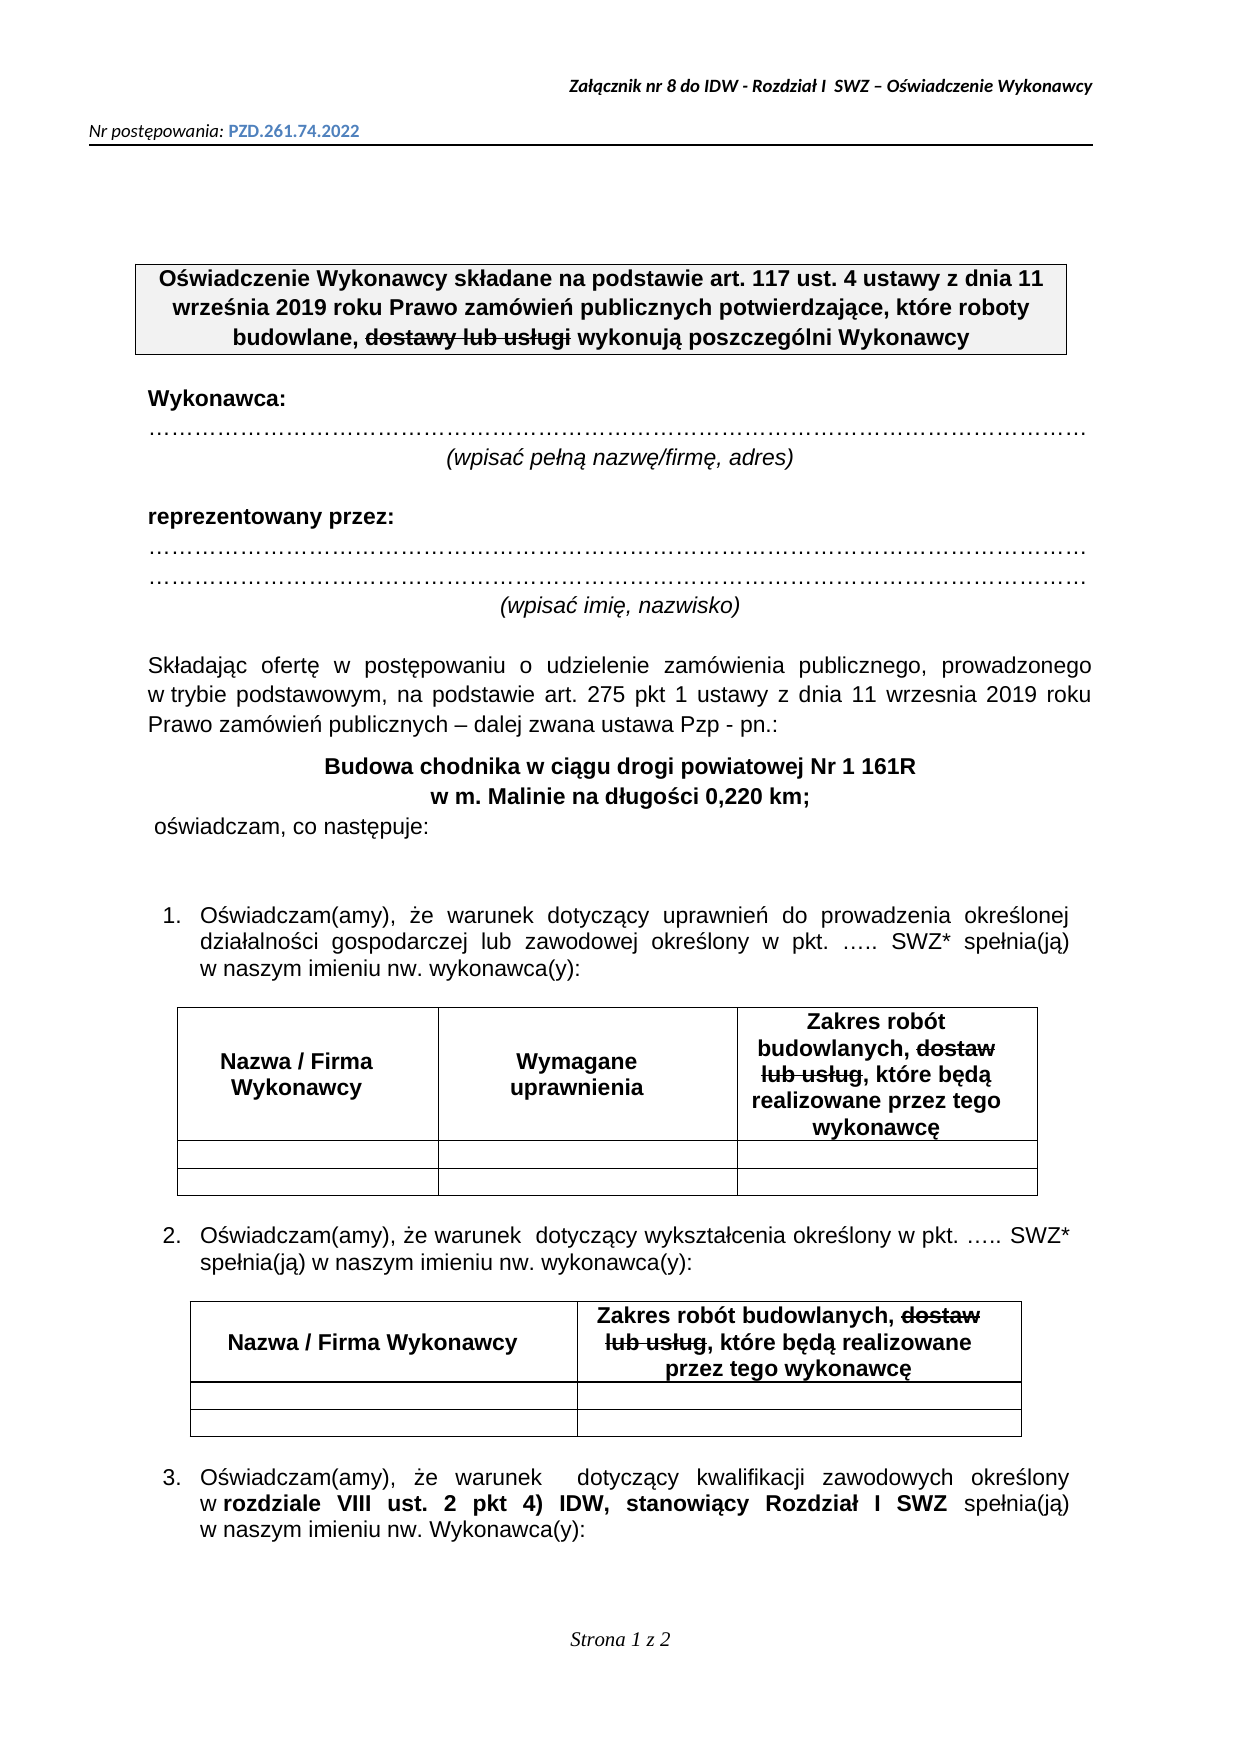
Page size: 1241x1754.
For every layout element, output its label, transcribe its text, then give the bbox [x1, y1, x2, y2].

table_header Nazwa / Firma Wykonawcy [191, 1302, 577, 1381]
table_header Nazwa / Firma Wykonawcy [178, 1008, 438, 1140]
table_cell [738, 1141, 1037, 1167]
table_cell [578, 1383, 1021, 1409]
table_cell [738, 1169, 1037, 1195]
text …………………………………………………………………………………………………………… [148, 563, 1093, 589]
text (wpisać imię, nazwisko) [148, 592, 1093, 619]
table_header Wymagane uprawnienia [439, 1008, 737, 1140]
table_cell [191, 1410, 577, 1436]
list Oświadczam(amy), że warunek dotyczący kwalifikacji zawodowych określony w rozdziale VIII ust. 2 pkt 4) IDW, stanowiący Rozdział I SWZ spełnia(ją) w naszym imieniu nw. Wykonawca(y): [162, 1463, 1070, 1543]
list Oświadczam(amy), że warunek dotyczący wykształcenia określony w pkt. ….. SWZ* spełnia(ją) w naszym imieniu nw. wykonawca(y): [162, 1222, 1070, 1275]
text Budowa chodnika w ciągu drogi powiatowej Nr 1 161R w m. Malinie na długości 0,220 km; [148, 753, 1093, 809]
table_cell [439, 1141, 737, 1167]
table_cell [178, 1169, 438, 1195]
text (wpisać pełną nazwę/firmę, adres) [148, 444, 1093, 470]
text reprezentowany przez: [148, 503, 1093, 530]
table_header Zakres robót budowlanych, dostaw lub usług, które będą realizowane przez tego wykonawcę [738, 1008, 1037, 1140]
text Składając ofertę w postępowaniu o udzielenie zamówienia publicznego, prowadzonego w trybie podstawowym, na podstawie art. 275 pkt 1 ustawy z dnia 11 wrzesnia 2019 roku Prawo zamówień publicznych – dalej zwana ustawa Pzp - pn.: [148, 652, 1093, 737]
table_cell [191, 1383, 577, 1409]
table_cell [439, 1169, 737, 1195]
list Oświadczam(amy), że warunek dotyczący uprawnień do prowadzenia określonej działalności gospodarczej lub zawodowej określony w pkt. ….. SWZ* spełnia(ją) w naszym imieniu nw. wykonawca(y): [162, 902, 1070, 981]
text …………………………………………………………………………………………………………… [148, 414, 1093, 441]
text Wykonawca: [148, 384, 1093, 411]
table_header Zakres robót budowlanych, dostaw lub usług, które będą realizowane przez tego wykonawcę [578, 1302, 1021, 1381]
text …………………………………………………………………………………………………………… [148, 533, 1093, 559]
table_header Oświadczenie Wykonawcy składane na podstawie art. 117 ust. 4 ustawy z dnia 11 września 2019 roku Prawo zamówień publicznych potwierdzające, które roboty budowlane, dostawy lub usługi wykonują poszczególni Wykonawcy [136, 265, 1066, 354]
text oświadczam, co następuje: [148, 813, 1093, 839]
table_cell [178, 1141, 438, 1167]
table_cell [578, 1410, 1021, 1436]
